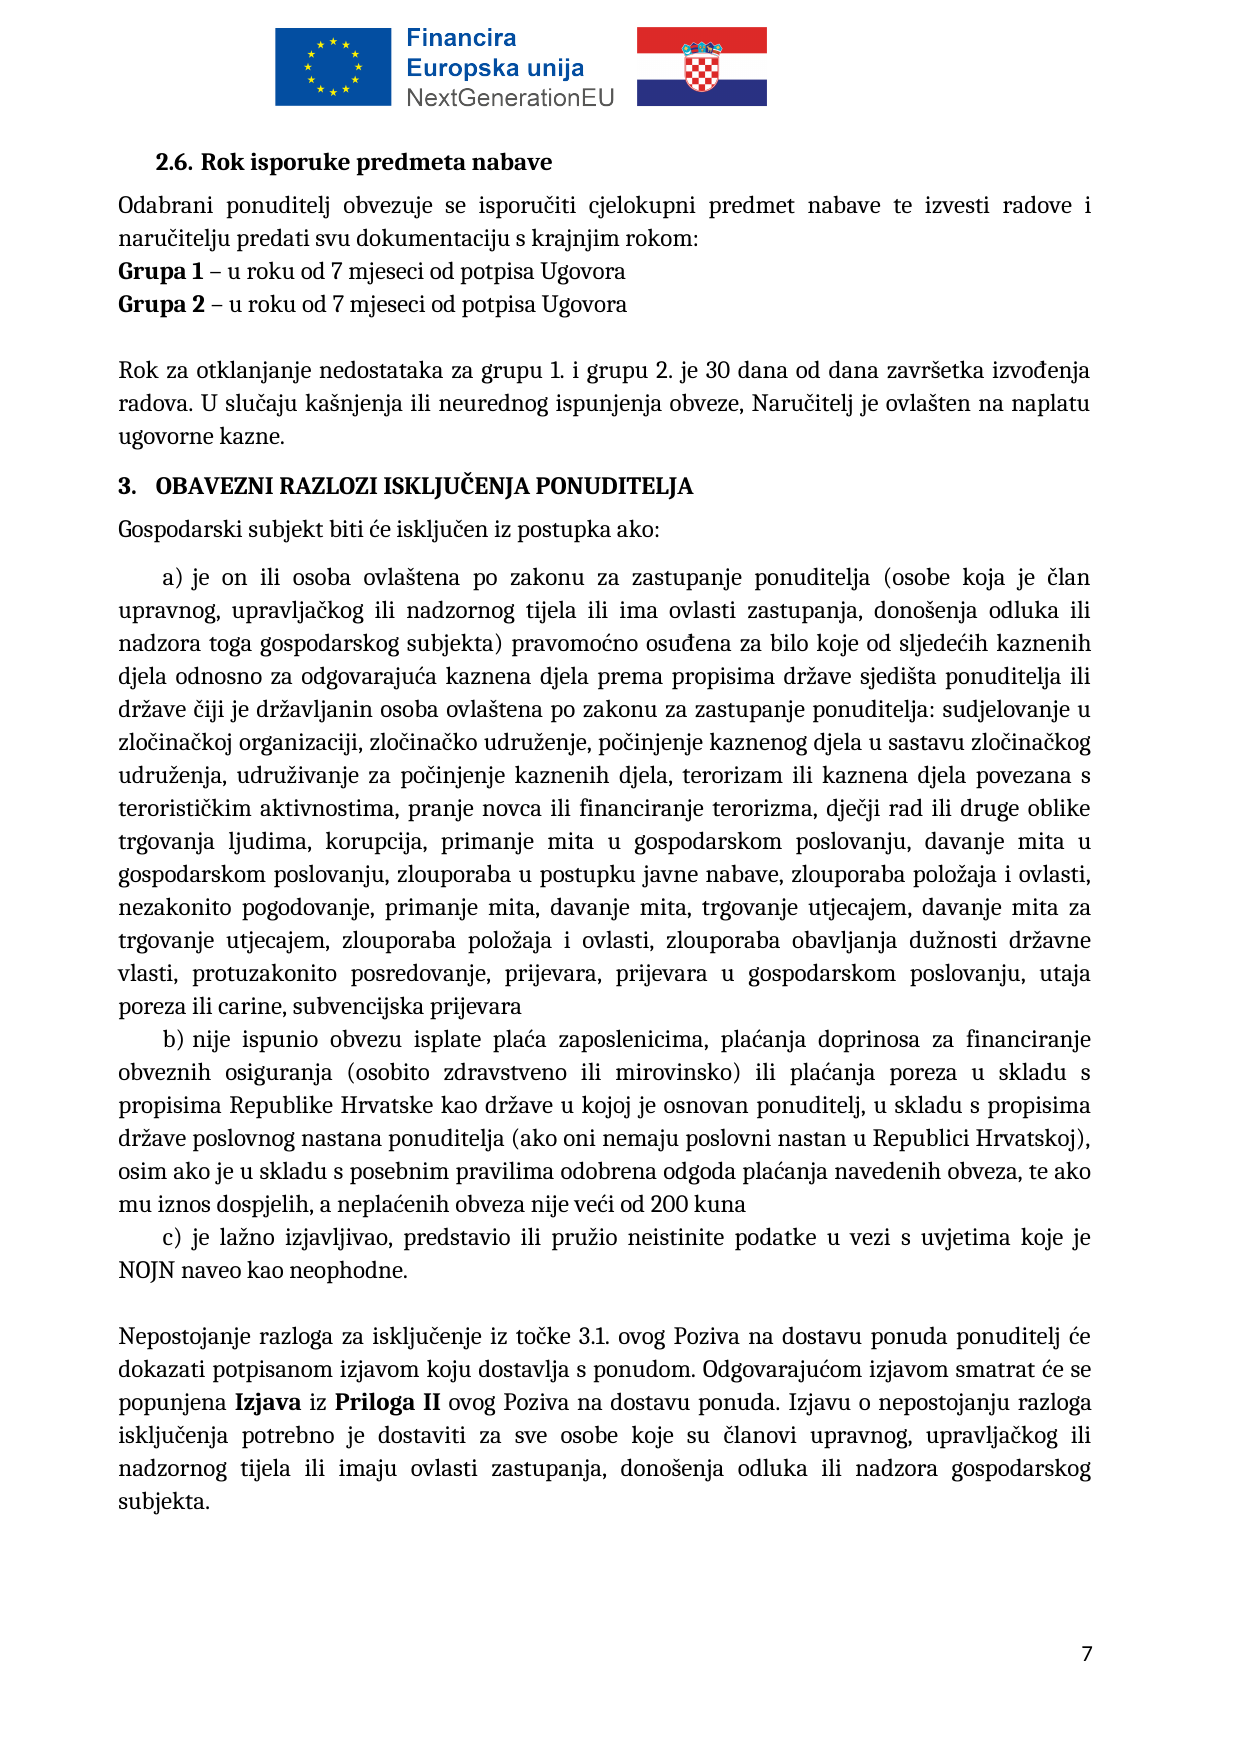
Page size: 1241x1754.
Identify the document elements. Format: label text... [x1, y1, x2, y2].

text Grupa 1 – u roku od 7 mjeseci od potpisa Ugovora [118, 257, 1092, 286]
list Nepostojanje razloga za isključenje iz točke 3.1. ovog Poziva na dostavu ponuda ponuditelj će dokazati potpisanom izjavom koju dostavlja s ponudom. Odgovarajućom izjavom smatrat će se popunjena Izjava iz Priloga II ovog Poziva na dostavu ponuda. Izjavu o nepostojanju razloga isključenja potrebno je dostaviti za sve osobe koje su članovi upravnog, upravljačkog ili nadzornog tijela ili imaju ovlasti zastupanja, donošenja odluka ili nadzora gospodarskog subjekta. [118, 1322, 1092, 1516]
list je on ili osoba ovlaštena po zakonu za zastupanje ponuditelja (osobe koja je član upravnog, upravljačkog ili nadzornog tijela ili ima ovlasti zastupanja, donošenja odluka ili nadzora toga gospodarskog subjekta) pravomoćno osuđena za bilo koje od sljedećih kaznenih djela odnosno za odgovarajuća kaznena djela prema propisima države sjedišta ponuditelja ili države čiji je državljanin osoba ovlaštena po zakonu za zastupanje ponuditelja: sudjelovanje u zločinačkoj organizaciji, zločinačko udruženje, počinjenje kaznenog djela u sastavu zločinačkog udruženja, udruživanje za počinjenje kaznenih djela, terorizam ili kaznena djela povezana s terorističkim aktivnostima, pranje novca ili financiranje terorizma, dječji rad ili druge oblike trgovanja ljudima, korupcija, primanje mita u gospodarskom poslovanju, davanje mita u gospodarskom poslovanju, zlouporaba u postupku javne nabave, zlouporaba položaja i ovlasti, nezakonito pogodovanje, primanje mita, davanje mita, trgovanje utjecajem, davanje mita za trgovanje utjecajem, zlouporaba položaja i ovlasti, zlouporaba obavljanja dužnosti državne vlasti, protuzakonito posredovanje, prijevara, prijevara u gospodarskom poslovanju, utaja poreza ili carine, subvencijska prijevara [118, 562, 1092, 1021]
list je lažno izjavljivao, predstavio ili pružio neistinite podatke u vezi s uvjetima koje je NOJN naveo kao neophodne. [118, 1223, 1092, 1285]
list nije ispunio obvezu isplate plaća zaposlenicima, plaćanja doprinosa za financiranje obveznih osiguranja (osobito zdravstveno ili mirovinsko) ili plaćanja poreza u skladu s propisima Republike Hrvatske kao države u kojoj je osnovan ponuditelj, u skladu s propisima države poslovnog nastana ponuditelja (ako oni nemaju poslovni nastan u Republici Hrvatskoj), osim ako je u skladu s posebnim pravilima odobrena odgoda plaćanja navedenih obveza, te ako mu iznos dospjelih, a neplaćenih obveza nije veći od 200 kuna [118, 1025, 1092, 1219]
picture [270, 23, 771, 111]
text Rok za otklanjanje nedostataka za grupu 1. i grupu 2. je 30 dana od dana završetka izvođenja radova. U slučaju kašnjenja ili neurednog ispunjenja obveze, Naručitelj je ovlašten na naplatu ugovorne kazne. [118, 356, 1092, 451]
text Gospodarski subjekt biti će isključen iz postupka ako: [118, 515, 1092, 543]
text Odabrani ponuditelj obvezuje se isporučiti cjelokupni predmet nabave te izvesti radove i naručitelju predati svu dokumentaciju s krajnjim rokom: [118, 191, 1092, 253]
subtitle Rok isporuke predmeta nabave [156, 148, 1092, 176]
text Grupa 2 – u roku od 7 mjeseci od potpisa Ugovora [118, 290, 1092, 319]
subtitle OBAVEZNI RAZLOZI ISKLJUČENJA PONUDITELJA [118, 472, 1092, 500]
